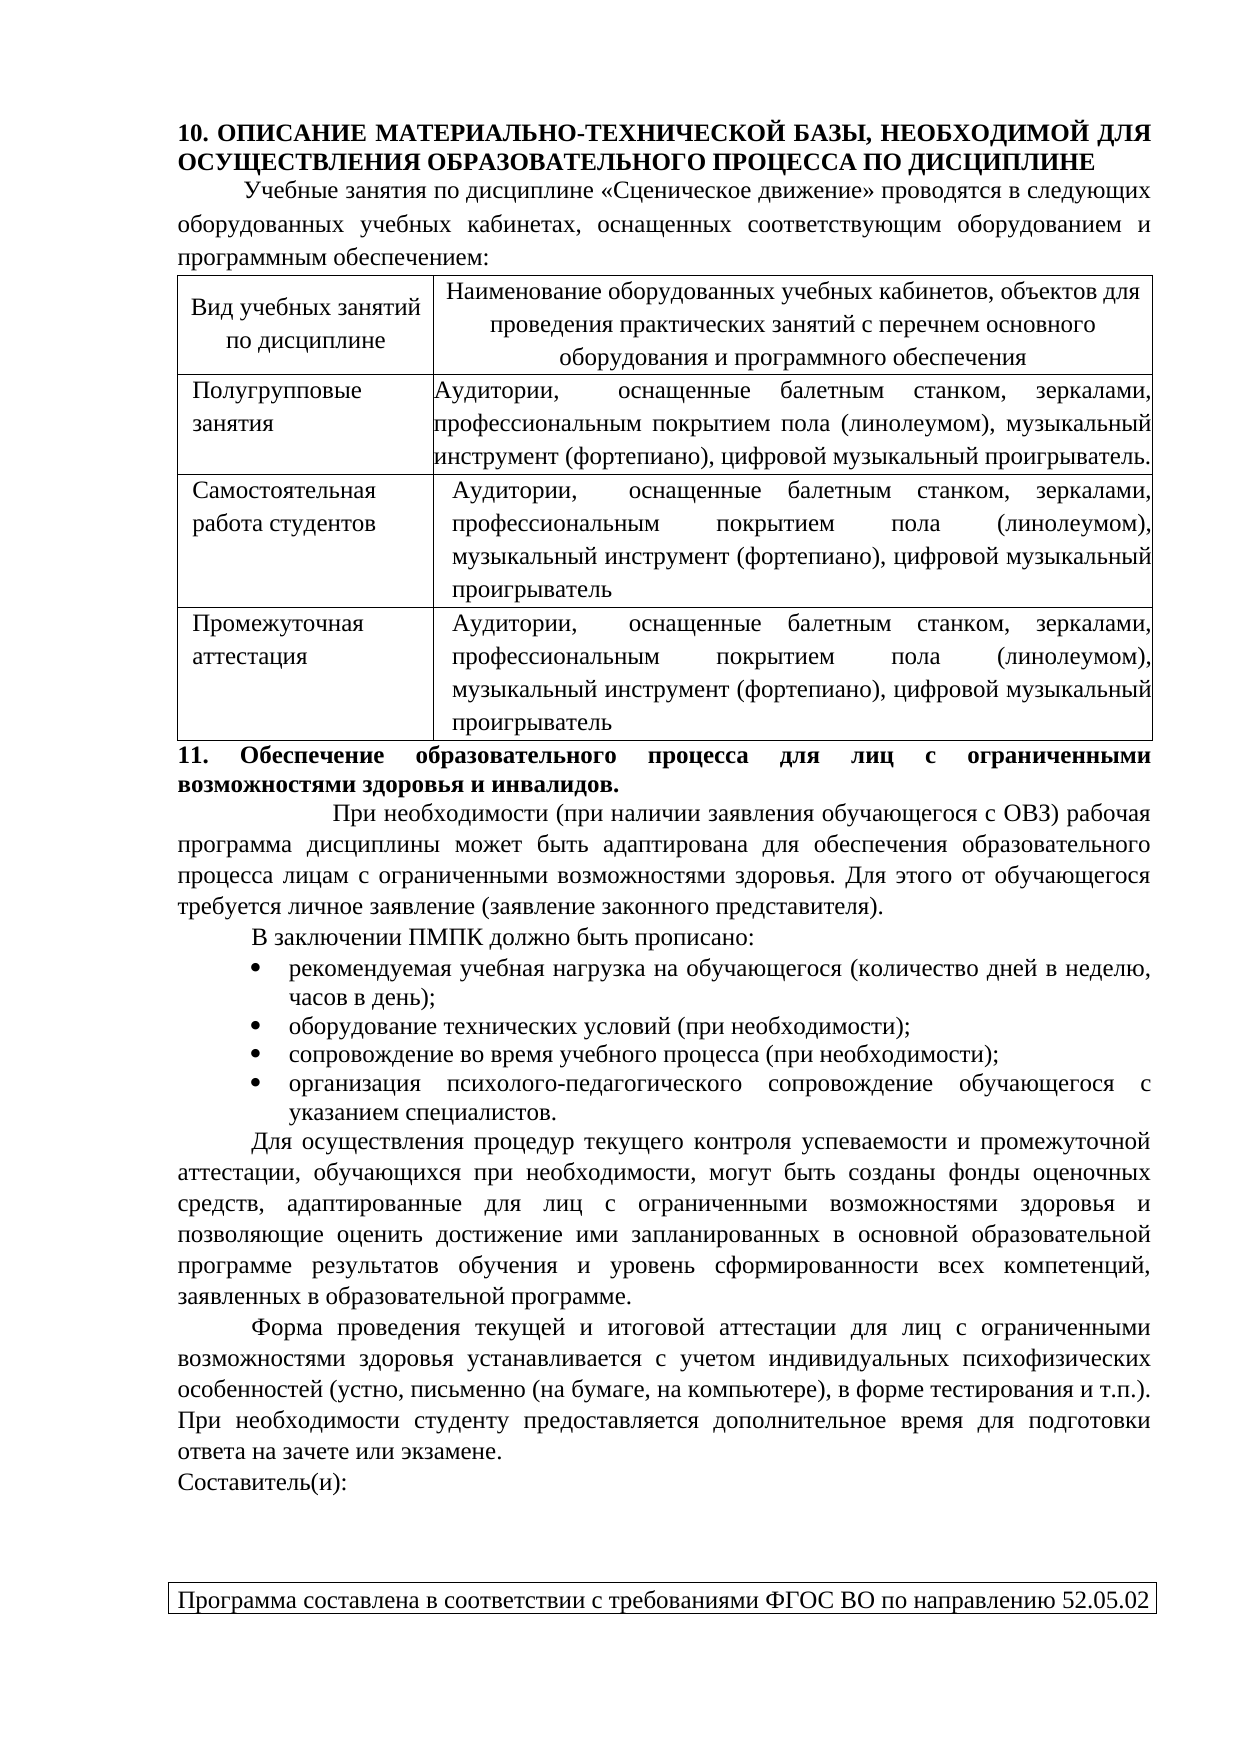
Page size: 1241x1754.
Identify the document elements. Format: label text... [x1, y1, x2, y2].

text 11. Обеспечение образовательного процесса для лиц с ограниченными возможностями здоровья и инвалидов. [177, 741, 1152, 798]
list рекомендуемая учебная нагрузка на обучающегося (количество дней в неделю, часов в день); [251, 953, 1152, 1011]
text Составитель(и): [177, 1467, 1152, 1496]
list оборудование технических условий (при необходимости); [251, 1011, 1152, 1039]
table_cell Полугрупповые занятия [178, 375, 433, 474]
text Программа составлена в соответствии с требованиями ФГОС ВО по направлению 52.05.02 [169, 1583, 1156, 1613]
table_header Наименование оборудованных учебных кабинетов, объектов для проведения практических занятий с перечнем основного оборудования и программного обеспечения [434, 276, 1152, 374]
table_cell Промежуточная аттестация [178, 608, 433, 739]
table_cell Самостоятельная работа студентов [178, 475, 433, 607]
table_header Вид учебных занятий по дисциплине [178, 276, 433, 374]
list сопровождение во время учебного процесса (при необходимости); [251, 1039, 1152, 1068]
text 10. ОПИСАНИЕ МАТЕРИАЛЬНО-ТЕХНИЧЕСКОЙ БАЗЫ, НЕОБХОДИМОЙ ДЛЯ ОСУЩЕСТВЛЕНИЯ ОБРАЗОВАТЕЛЬНОГО ПРОЦЕССА ПО ДИСЦИПЛИНЕ [177, 118, 1152, 176]
list организация психолого-педагогического сопровождение обучающегося с указанием специалистов. [251, 1068, 1152, 1126]
table_cell Аудитории, оснащенные балетным станком, зеркалами, профессиональным покрытием пола (линолеумом), музыкальный инструмент (фортепиано), цифровой музыкальный проигрыватель [434, 608, 1152, 739]
text Учебные занятия по дисциплине «Сценическое движение» проводятся в следующих оборудованных учебных кабинетах, оснащенных соответствующим оборудованием и программным обеспечением: [177, 176, 1152, 270]
text Форма проведения текущей и итоговой аттестации для лиц с ограниченными возможностями здоровья устанавливается с учетом индивидуальных психофизических особенностей (устно, письменно (на бумаге, на компьютере), в форме тестирования и т.п.). При необходимости студенту предоставляется дополнительное время для подготовки ответа на зачете или экзамене. [177, 1312, 1152, 1465]
text При необходимости (при наличии заявления обучающегося с ОВЗ) рабочая программа дисциплины может быть адаптирована для обеспечения образовательного процесса лицам с ограниченными возможностями здоровья. Для этого от обучающегося требуется личное заявление (заявление законного представителя). [177, 798, 1152, 920]
text В заключении ПМПК должно быть прописано: [177, 922, 1152, 951]
table_cell Аудитории, оснащенные балетным станком, зеркалами, профессиональным покрытием пола (линолеумом), музыкальный инструмент (фортепиано), цифровой музыкальный проигрыватель. [434, 375, 1152, 474]
table_cell Аудитории, оснащенные балетным станком, зеркалами, профессиональным покрытием пола (линолеумом), музыкальный инструмент (фортепиано), цифровой музыкальный проигрыватель [434, 475, 1152, 607]
text Для осуществления процедур текущего контроля успеваемости и промежуточной аттестации, обучающихся при необходимости, могут быть созданы фонды оценочных средств, адаптированные для лиц с ограниченными возможностями здоровья и позволяющие оценить достижение ими запланированных в основной образовательной программе результатов обучения и уровень сформированности всех компетенций, заявленных в образовательной программе. [177, 1126, 1152, 1310]
